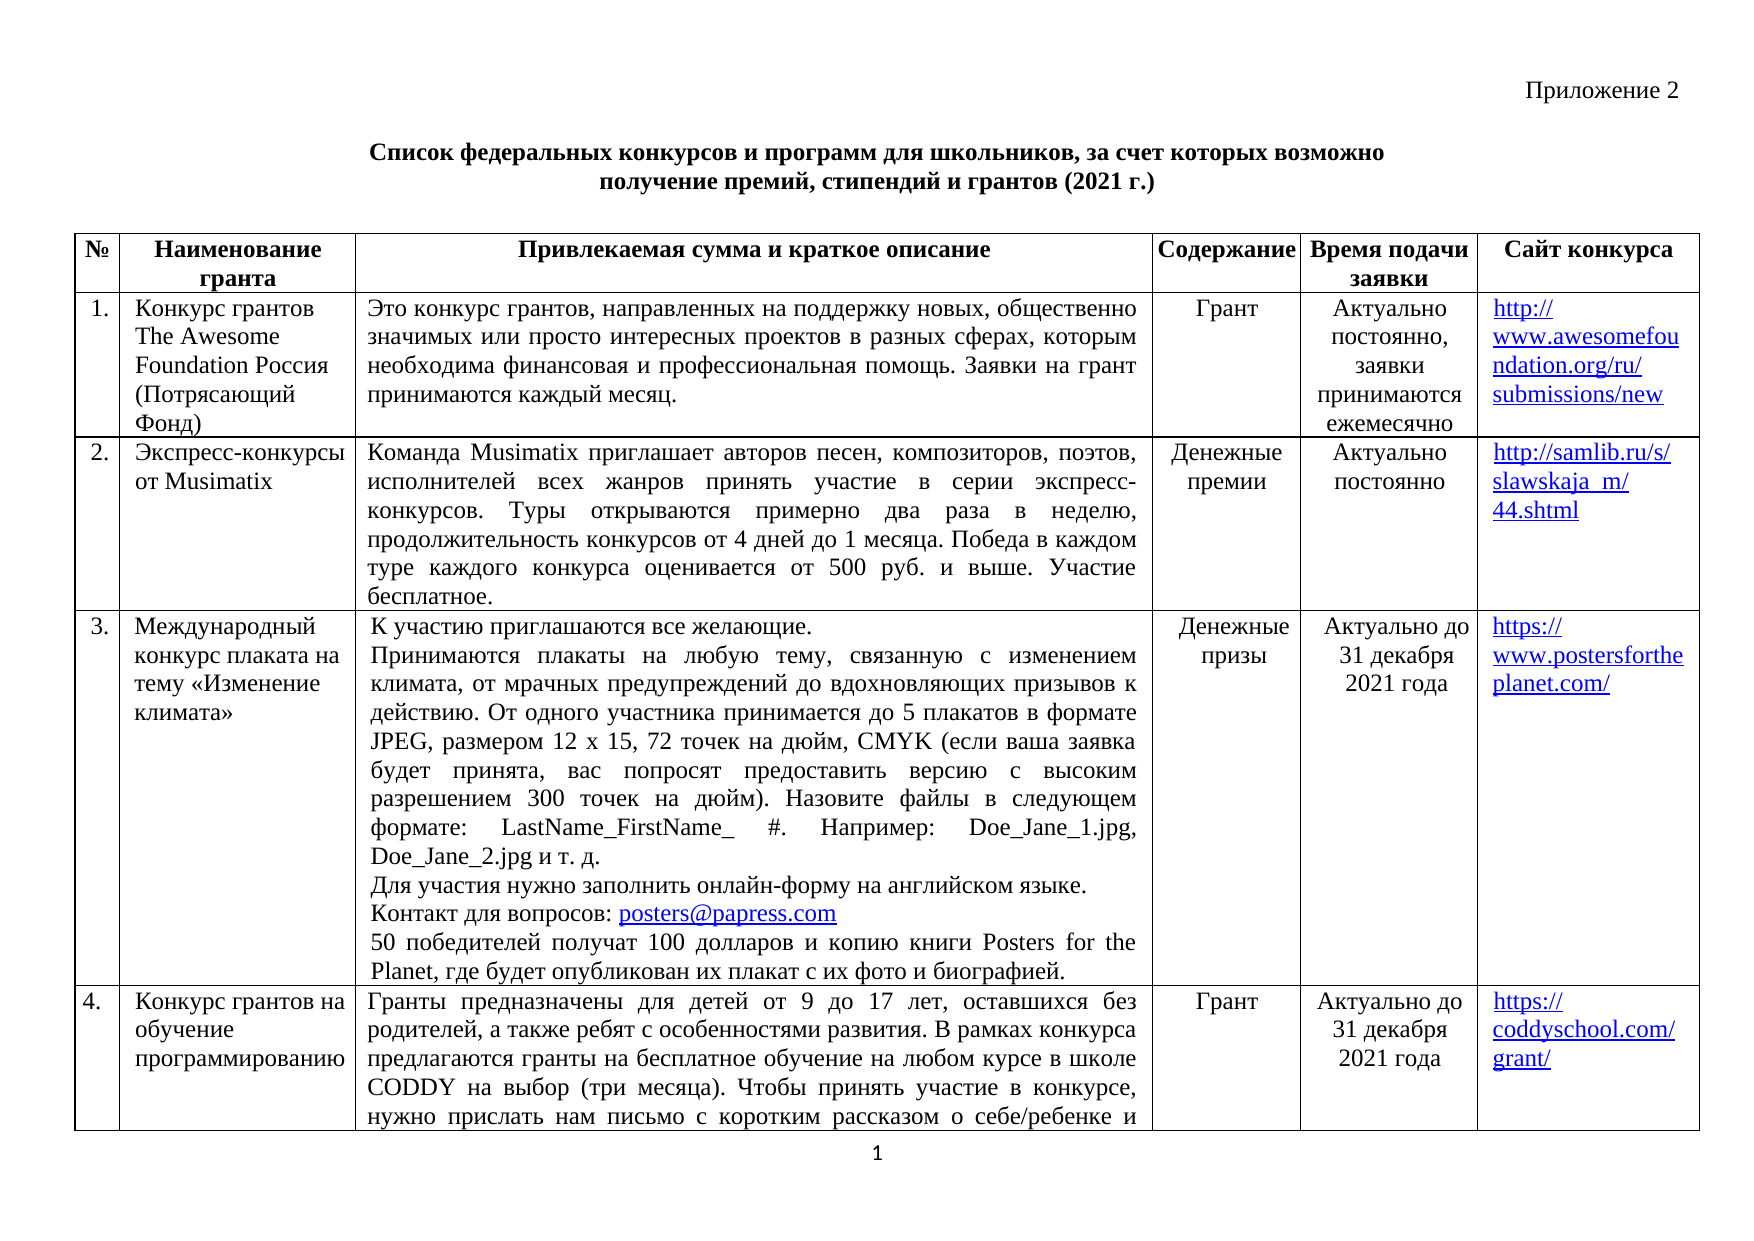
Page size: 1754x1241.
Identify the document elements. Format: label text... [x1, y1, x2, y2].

text Приложение 2 [75, 75, 1679, 104]
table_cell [120, 986, 355, 1129]
table_cell http://www.awesomefoundation.org/ru/submissions/new [1478, 293, 1699, 436]
table_cell Актуально постоянно [1301, 438, 1477, 610]
table_cell Денежные призы [1153, 611, 1300, 985]
table_cell Актуально постоянно, заявки принимаются ежемесячно [1301, 293, 1477, 436]
table_cell Международный конкурс плаката на тему «Изменение климата» [120, 611, 355, 985]
table_header Сайт конкурса [1478, 234, 1699, 292]
table_cell Команда Musimatix приглашает авторов песен, композиторов, поэтов, исполнителей всех жанров принять участие в серии экспресс-конкурсов. Туры открываются примерно два раза в неделю, продолжительность конкурсов от 4 дней до 1 месяца. Победа в каждом туре каждого конкурса оценивается от 500 руб. и выше. Участие бесплатное. [356, 438, 1152, 610]
table_cell Грант [1153, 293, 1300, 436]
text получение премий, стипендий и грантов (2021 г.) [75, 166, 1679, 195]
table_header Наименование гранта [120, 234, 355, 292]
table_header Время подачи заявки [1301, 234, 1477, 292]
table_cell [76, 611, 119, 985]
table_cell Актуально до 31 декабря 2021 года [1301, 611, 1477, 985]
table_cell https://www.postersfortheplanet.com/ [1478, 611, 1699, 985]
text Список федеральных конкурсов и программ для школьников, за счет которых возможно [75, 137, 1679, 166]
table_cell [1301, 986, 1477, 1129]
table_cell Денежные премии [1153, 438, 1300, 610]
table_cell [76, 986, 119, 1129]
table_cell Это конкурс грантов, направленных на поддержку новых, общественно значимых или просто интересных проектов в разных сферах, которым необходима финансовая и профессиональная помощь. Заявки на грант принимаются каждый месяц. [356, 293, 1152, 436]
table_cell [76, 438, 119, 610]
table_cell Экспресс-конкурсы от Musimatix [120, 438, 355, 610]
table_cell http://samlib.ru/s/slawskaja_m/44.shtml [1478, 438, 1699, 610]
table_header Привлекаемая сумма и краткое описание [356, 234, 1152, 292]
table_cell К участию приглашаются все желающие. Принимаются плакаты на любую тему, связанную с изменением климата, от мрачных предупреждений до вдохновляющих призывов к действию. От одного участника принимается до 5 плакатов в формате JPEG, размером 12 x 15, 72 точек на дюйм, CMYK (если ваша заявка будет принята, вас попросят предоставить версию с высоким разрешением 300 точек на дюйм). Назовите файлы в следующем формате: LastName_FirstName_ #. Например: Doe_Jane_1.jpg, Doe_Jane_2.jpg и т. д. Для участия нужно заполнить онлайн-форму на английском языке. Контакт для вопросов: posters@papress.com 50 победителей получат 100 долларов и копию книги Posters for the Planet, где будет опубликован их плакат с их фото и биографией. [356, 611, 1152, 985]
table_cell [76, 293, 119, 436]
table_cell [356, 986, 1152, 1129]
table_cell Грант [1153, 986, 1300, 1129]
table_header № [76, 234, 119, 292]
table_header Содержание [1153, 234, 1300, 292]
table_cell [1478, 986, 1699, 1129]
table_cell Конкурс грантов The Awesome Foundation Россия (Потрясающий Фонд) [120, 293, 355, 436]
